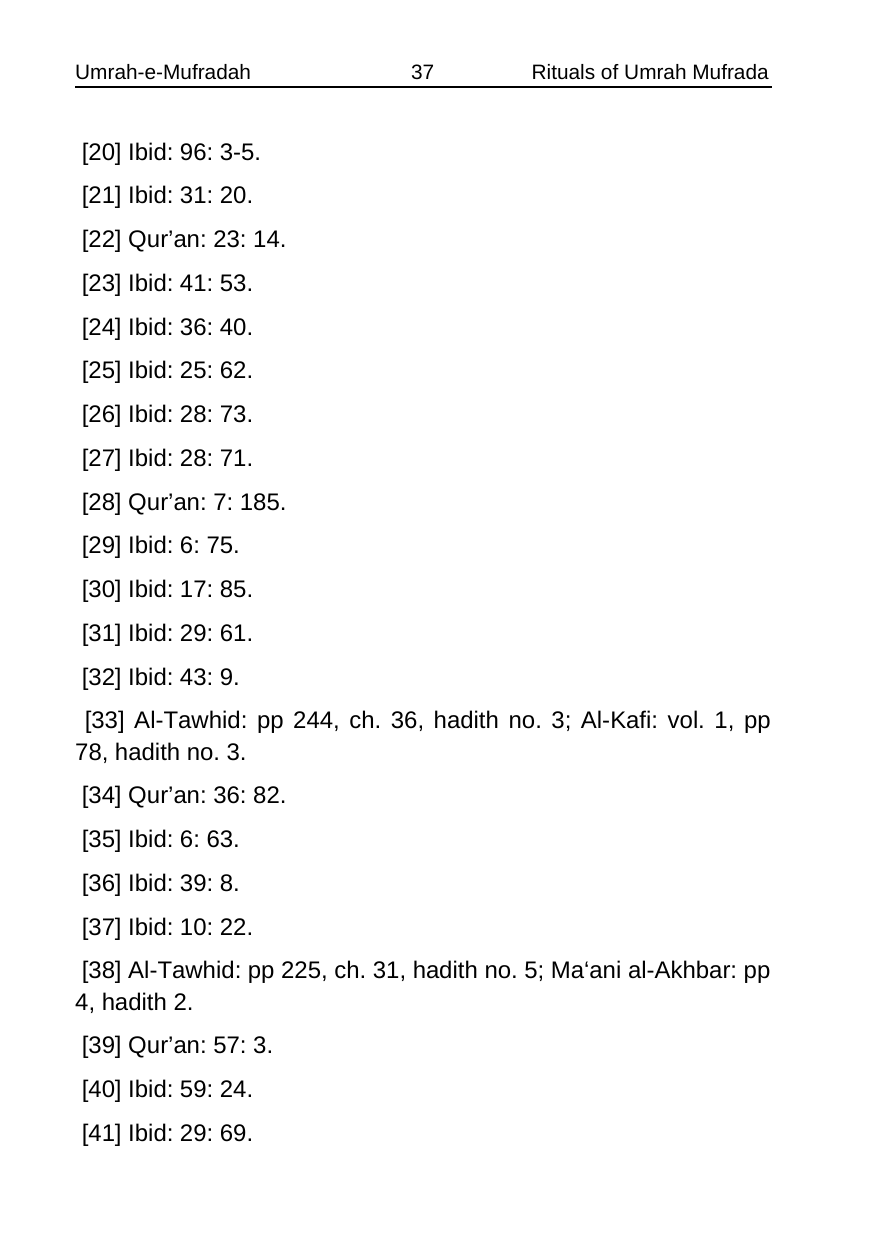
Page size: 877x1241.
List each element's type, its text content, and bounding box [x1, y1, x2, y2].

text [25] Ibid: 25: 62. [75, 354, 772, 385]
text [22] Qur’an: 23: 14. [75, 222, 772, 254]
text [30] Ibid: 17: 85. [75, 572, 772, 604]
text [32] Ibid: 43: 9. [75, 660, 772, 691]
text [35] Ibid: 6: 63. [75, 822, 772, 854]
text [39] Qur’an: 57: 3. [75, 1029, 772, 1060]
text [40] Ibid: 59: 24. [75, 1072, 772, 1104]
text [38] Al-Tawhid: pp 225, ch. 31, hadith no. 5; Ma‘ani al-Akhbar: pp 4, hadith 2. [75, 954, 772, 1016]
text [34] Qur’an: 36: 82. [75, 779, 772, 810]
text [21] Ibid: 31: 20. [75, 179, 772, 210]
text [41] Ibid: 29: 69. [75, 1116, 772, 1147]
text [24] Ibid: 36: 40. [75, 310, 772, 341]
text [20] Ibid: 96: 3-5. [75, 135, 772, 166]
text [23] Ibid: 41: 53. [75, 266, 772, 297]
text [26] Ibid: 28: 73. [75, 397, 772, 429]
text [29] Ibid: 6: 75. [75, 529, 772, 560]
text [36] Ibid: 39: 8. [75, 866, 772, 897]
text [31] Ibid: 29: 61. [75, 616, 772, 647]
text [37] Ibid: 10: 22. [75, 910, 772, 941]
text [28] Qur’an: 7: 185. [75, 485, 772, 516]
text [27] Ibid: 28: 71. [75, 441, 772, 472]
text [33] Al-Tawhid: pp 244, ch. 36, hadith no. 3; Al-Kafi: vol. 1, pp 78, hadith no. 3. [75, 704, 772, 766]
